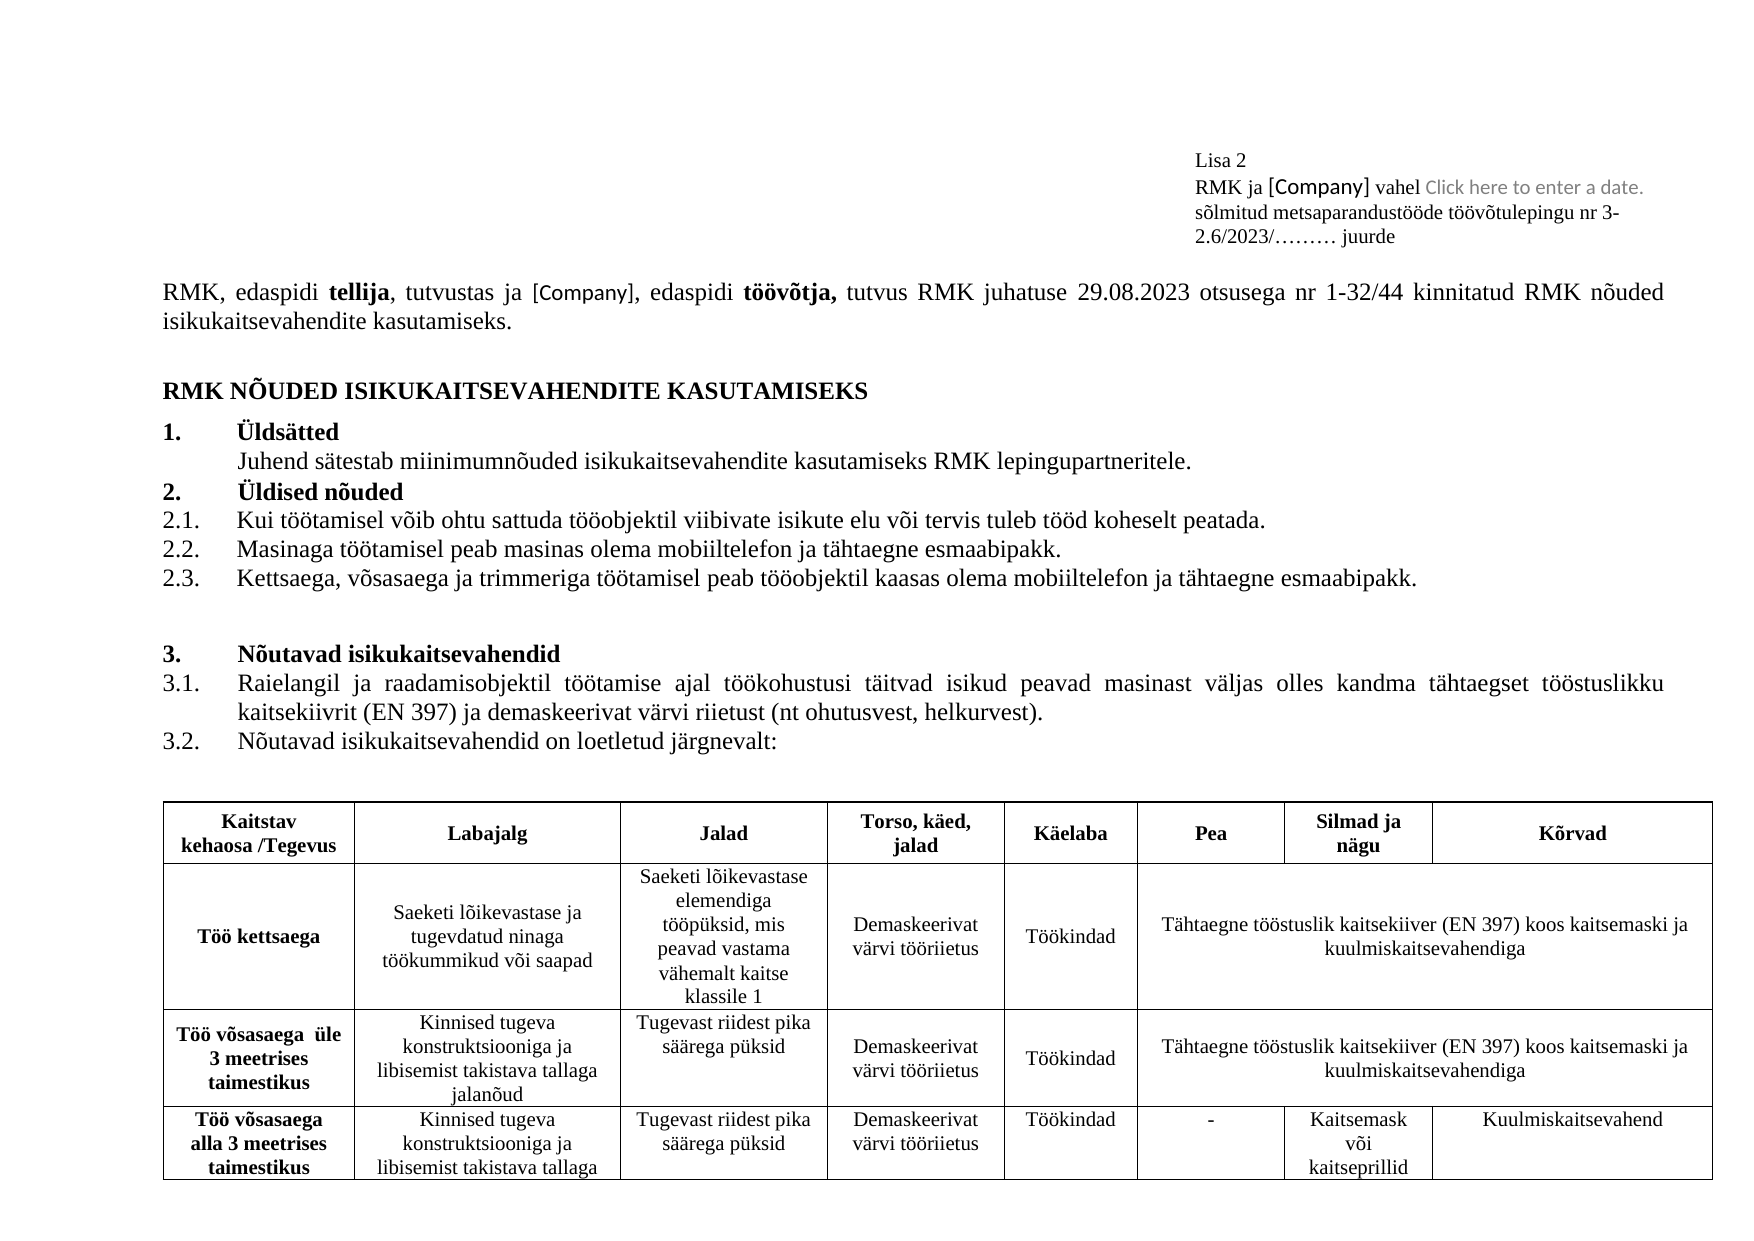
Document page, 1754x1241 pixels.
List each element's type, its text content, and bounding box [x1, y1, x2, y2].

list Kettsaega, võsasaega ja trimmeriga töötamisel peab tööobjektil kaasas olema mobiiltelefon ja tähtaegne esmaabipakk. [162, 563, 1665, 592]
list Masinaga töötamisel peab masinas olema mobiiltelefon ja tähtaegne esmaabipakk. [162, 534, 1665, 563]
table_cell Demaskeerivat värvi tööriietus [828, 1010, 1004, 1106]
table_header Silmad ja nägu [1285, 803, 1432, 863]
text Lisa 2 [1195, 148, 1665, 172]
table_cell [355, 1107, 620, 1179]
table_cell Demaskeerivat värvi tööriietus [828, 864, 1004, 1008]
table_header Pea [1138, 803, 1284, 863]
text RMK, edaspidi tellija, tutvustas ja , edaspidi töövõtja, tutvus RMK juhatuse otsusega nr 1-32/44 kinnitatud RMK nõuded isikukaitsevahendite kasutamiseks. [162, 277, 1665, 334]
table_header Käelaba [1005, 803, 1137, 863]
list Üldised nõuded [162, 477, 1665, 506]
table_cell Töökindad [1005, 1107, 1137, 1179]
table_cell Töökindad [1005, 864, 1137, 1008]
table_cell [828, 1107, 1004, 1179]
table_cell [164, 1107, 354, 1179]
list Juhend sätestab miinimumnõuded isikukaitsevahendite kasutamiseks RMK lepingupartneritele. [237, 446, 1665, 474]
table_header Jalad [621, 803, 827, 863]
table_header Kõrvad [1433, 803, 1712, 863]
table_cell Kinnised tugeva konstruktsiooniga ja libisemist takistava tallaga jalanõud [355, 1010, 620, 1106]
table_cell Töö kettsaega [164, 864, 354, 1008]
table_cell Töökindad [1005, 1010, 1137, 1106]
table_cell - [1138, 1107, 1284, 1179]
table_cell Tugevast riidest pika säärega püksid [621, 1010, 827, 1106]
list Nõutavad isikukaitsevahendid on loetletud järgnevalt: [162, 726, 1665, 754]
text RMK NÕUDED ISIKUKAITSEVAHENDITE KASUTAMISEKS [162, 376, 1665, 404]
list Nõutavad isikukaitsevahendid [162, 639, 1665, 668]
table_cell Töö võsasaega üle 3 meetrises taimestikus [164, 1010, 354, 1106]
list Kui töötamisel võib ohtu sattuda tööobjektil viibivate isikute elu või tervis tuleb tööd koheselt peatada. [162, 506, 1665, 534]
table_header Kaitstav kehaosa /Tegevus [164, 803, 354, 863]
table_cell Saeketi lõikevastase ja tugevdatud ninaga töökummikud või saapad [355, 864, 620, 1008]
list Üldsätted [162, 417, 1665, 446]
table_header Labajalg [355, 803, 620, 863]
table_cell Tähtaegne tööstuslik kaitsekiiver (EN 397) koos kaitsemaski ja kuulmiskaitsevahendiga [1138, 864, 1712, 1008]
table_header Torso, käed, jalad [828, 803, 1004, 863]
table_cell Tähtaegne tööstuslik kaitsekiiver (EN 397) koos kaitsemaski ja kuulmiskaitsevahendiga [1138, 1010, 1712, 1106]
list Raielangil ja raadamisobjektil töötamise ajal töökohustusi täitvad isikud peavad masinast väljas olles kandma tähtaegset tööstuslikku kaitsekiivrit (EN 397) ja demaskeerivat värvi riietust (nt ohutusvest, helkurvest). [162, 668, 1665, 726]
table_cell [1285, 1107, 1432, 1179]
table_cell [621, 1107, 827, 1179]
table_cell Kuulmiskaitsevahend [1433, 1107, 1712, 1179]
text RMK ja vahel sõlmitud metsaparandustööde töövõtulepingu nr 3-2.6/2023/……… juurde [1195, 172, 1665, 248]
table_cell Saeketi lõikevastase elemendiga tööpüksid, mis peavad vastama vähemalt kaitse klassile 1 [621, 864, 827, 1008]
